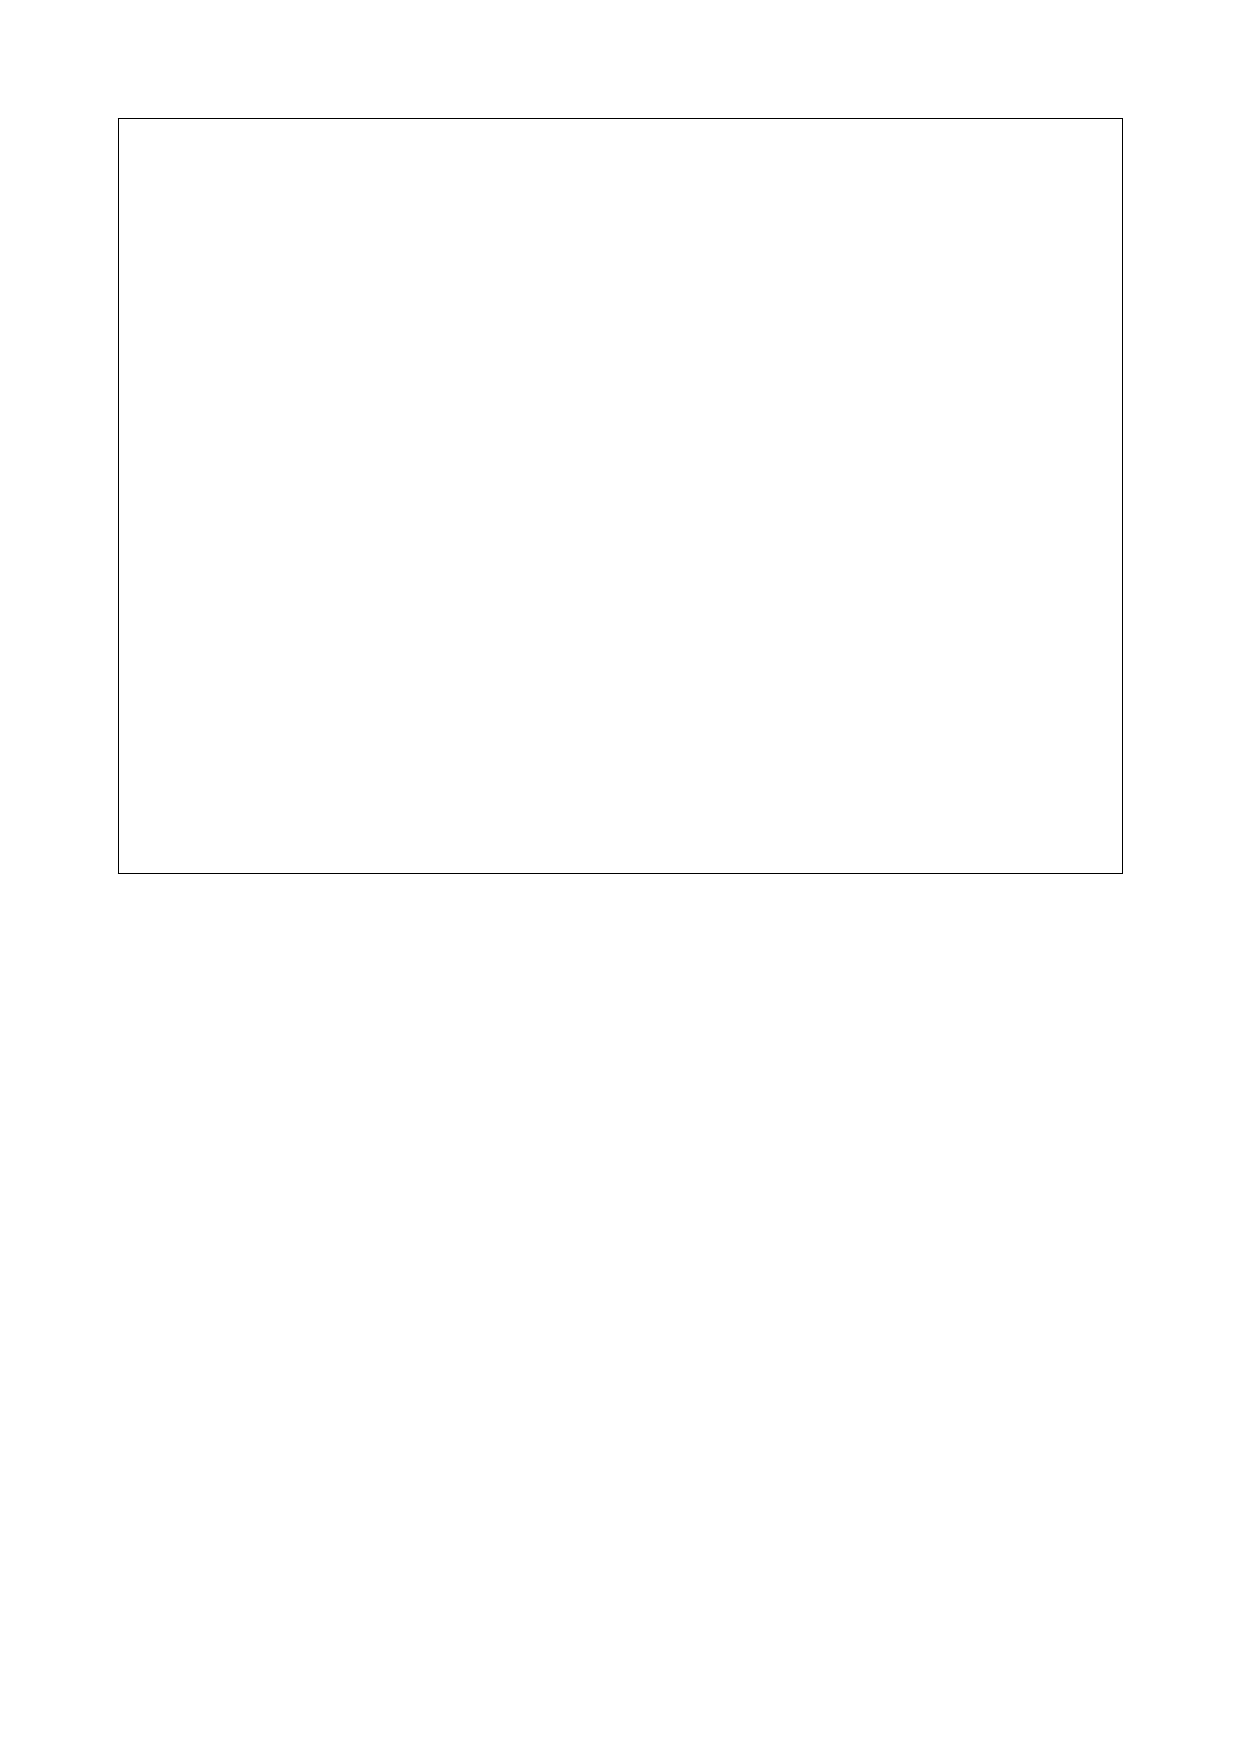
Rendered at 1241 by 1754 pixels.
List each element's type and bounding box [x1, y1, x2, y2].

table_cell [119, 119, 1122, 873]
